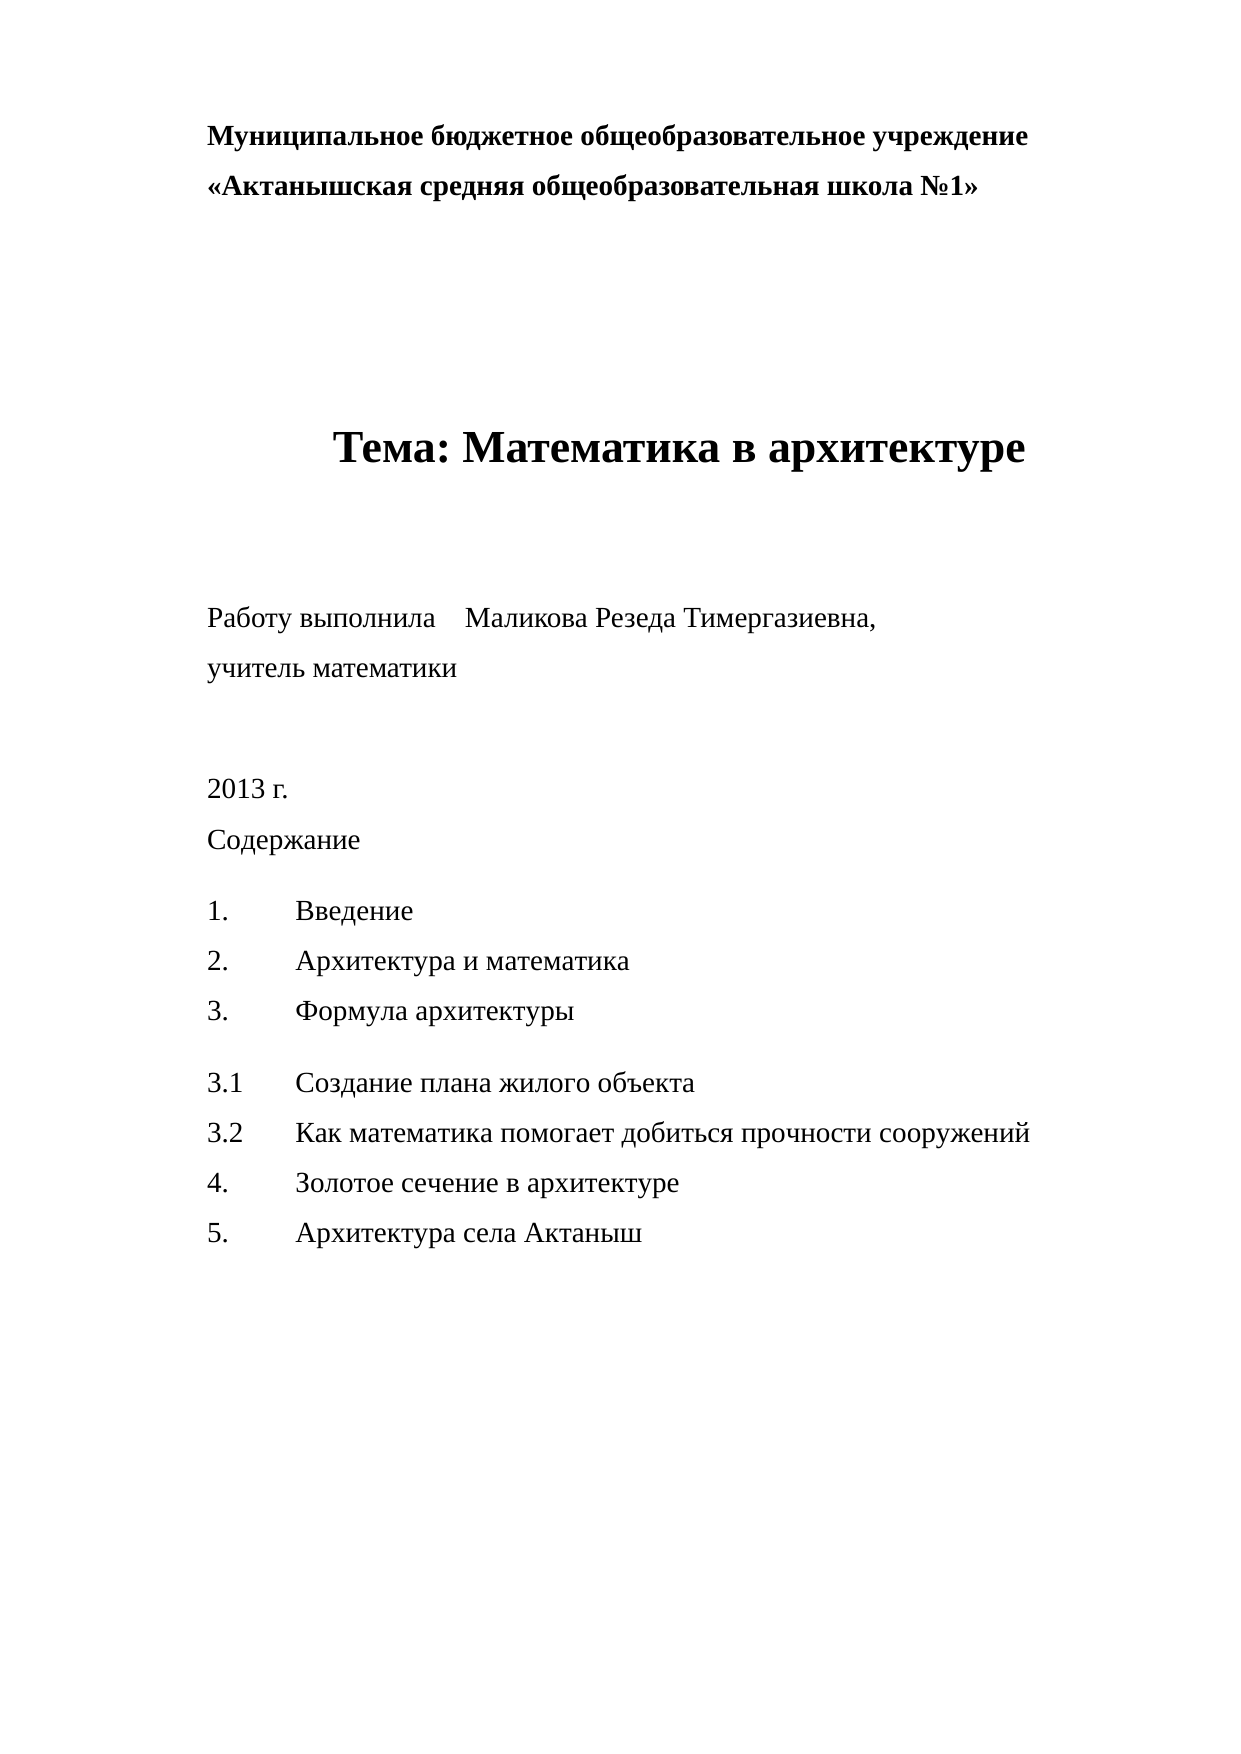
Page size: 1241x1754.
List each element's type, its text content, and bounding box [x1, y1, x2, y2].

list Архитектура и математика [148, 943, 1152, 977]
list Золотое сечение в архитектуре [148, 1165, 1152, 1199]
list Архитектура села Актаныш [148, 1216, 1152, 1249]
text Содержание [148, 822, 1152, 855]
list Формула архитектуры [148, 993, 1152, 1027]
text Муниципальное бюджетное общеобразовательное учреждение [148, 118, 1152, 152]
text «Актанышская средняя общеобразовательная школа №1» [148, 168, 1152, 202]
text учитель математики [148, 650, 1240, 683]
list Создание плана жилого объекта [148, 1065, 1152, 1098]
text . [148, 771, 1152, 805]
text Тема: Математика в архитектуре [148, 420, 1152, 473]
list Как математика помогает добиться прочности сооружений [148, 1115, 1152, 1148]
text Работу выполнила Маликова Резеда Тимергазиевна, [148, 600, 1240, 633]
list Введение [148, 893, 1152, 926]
